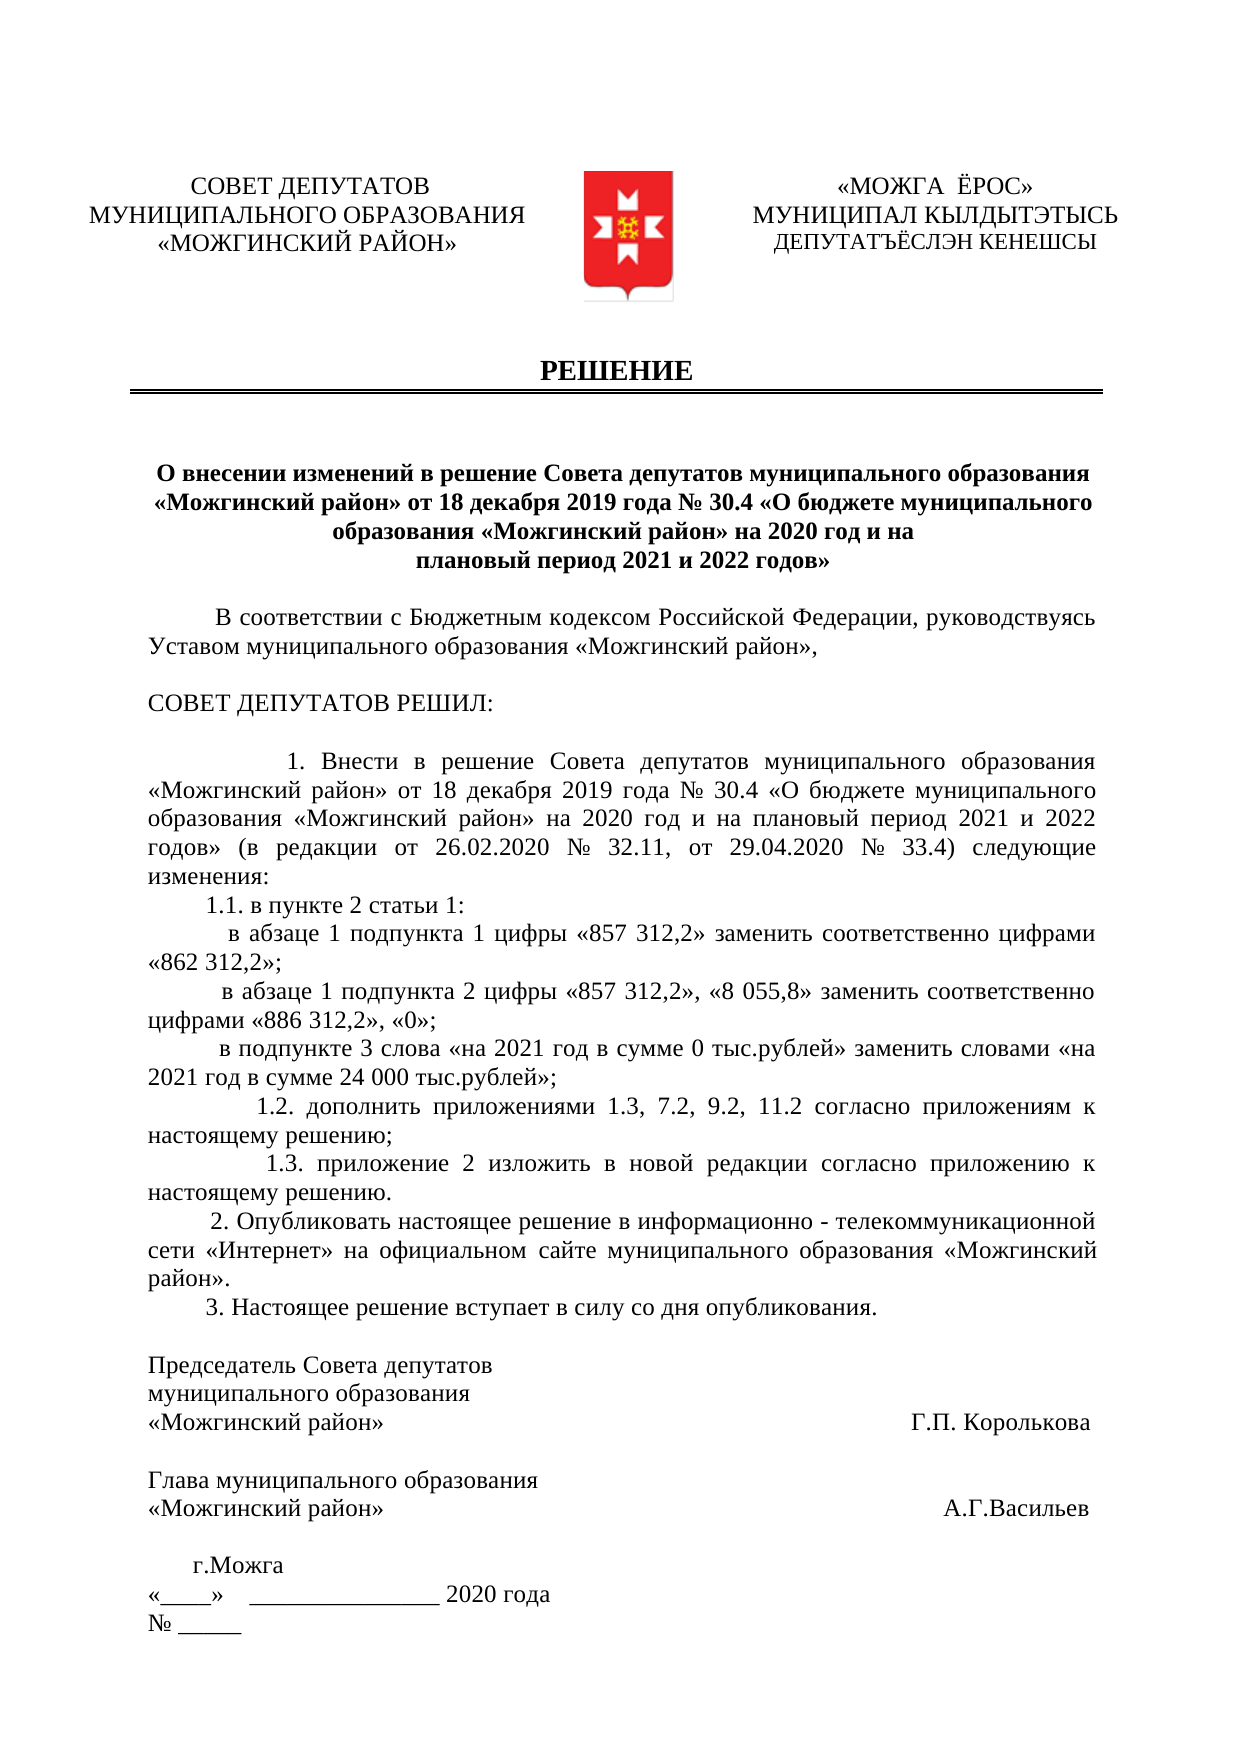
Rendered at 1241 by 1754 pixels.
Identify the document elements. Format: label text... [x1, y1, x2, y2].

text в абзаце 1 подпункта 1 цифры «857 312,2» заменить соответственно цифрами «862 312,2»; [148, 918, 1098, 976]
text Глава муниципального образования [148, 1465, 1098, 1493]
text г.Можга [148, 1550, 1098, 1579]
text плановый период 2021 и 2022 годов» [148, 545, 1098, 573]
text СОВЕТ ДЕПУТАТОВ РЕШИЛ: [148, 688, 1098, 717]
text «Можгинский район» Г.П. Королькова [148, 1407, 1098, 1436]
picture [583, 171, 675, 303]
text № _____ [148, 1608, 1098, 1636]
text в подпункте 3 слова «на 2021 год в сумме 0 тыс.рублей» заменить словами «на 2021 год в сумме 24 000 тыс.рублей»; [148, 1033, 1098, 1091]
table_header «МОЖГА ЁРОС» МУНИЦИПАЛ КЫЛДЫТЭТЫСЬ ДЕПУТАТЪЁСЛЭН КЕНЕШСЫ [710, 147, 1160, 353]
table_header [541, 147, 710, 353]
text «Можгинский район» А.Г.Васильев [148, 1493, 1098, 1522]
text «____» _______________ 2020 года [148, 1579, 1098, 1608]
text 3. Настоящее решение вступает в силу со дня опубликования. [148, 1292, 1098, 1321]
text 1.1. в пункте 2 статьи 1: [148, 890, 1098, 918]
text муниципального образования [148, 1378, 1098, 1407]
text В соответствии с Бюджетным кодексом Российской Федерации, руководствуясь Уставом муниципального образования «Можгинский район», [148, 602, 1098, 660]
text 2. Опубликовать настоящее решение в информационно - телекоммуникационной сети «Интернет» на официальном сайте муниципального образования «Можгинский район». [148, 1206, 1098, 1292]
text Председатель Совета депутатов [148, 1350, 1098, 1378]
text в абзаце 1 подпункта 2 цифры «857 312,2», «8 055,8» заменить соответственно цифрами «886 312,2», «0»; [148, 976, 1098, 1033]
text О внесении изменений в решение Совета депутатов муниципального образования «Можгинский район» от 18 декабря 2019 года № 30.4 «О бюджете муниципального образования «Можгинский район» на 2020 год и на [148, 458, 1098, 545]
text 1. Внести в решение Совета депутатов муниципального образования «Можгинский район» от 18 декабря 2019 года № 30.4 «О бюджете муниципального образования «Можгинский район» на 2020 год и на плановый период 2021 и 2022 годов» (в редакции от 26.02.2020 № 32.11, от 29.04.2020 № 33.4) следующие изменения: [148, 746, 1098, 890]
table_cell [73, 354, 1160, 458]
text 1.2. дополнить приложениями 1.3, 7.2, 9.2, 11.2 согласно приложениям к настоящему решению; [148, 1091, 1098, 1148]
text 1.3. приложение 2 изложить в новой редакции согласно приложению к настоящему решению. [148, 1148, 1098, 1206]
table_header СОВЕТ ДЕПУТАТОВ МУНИЦИПАЛЬНОГО ОБРАЗОВАНИЯ «МОЖГИНСКИЙ РАЙОН» [73, 147, 541, 353]
